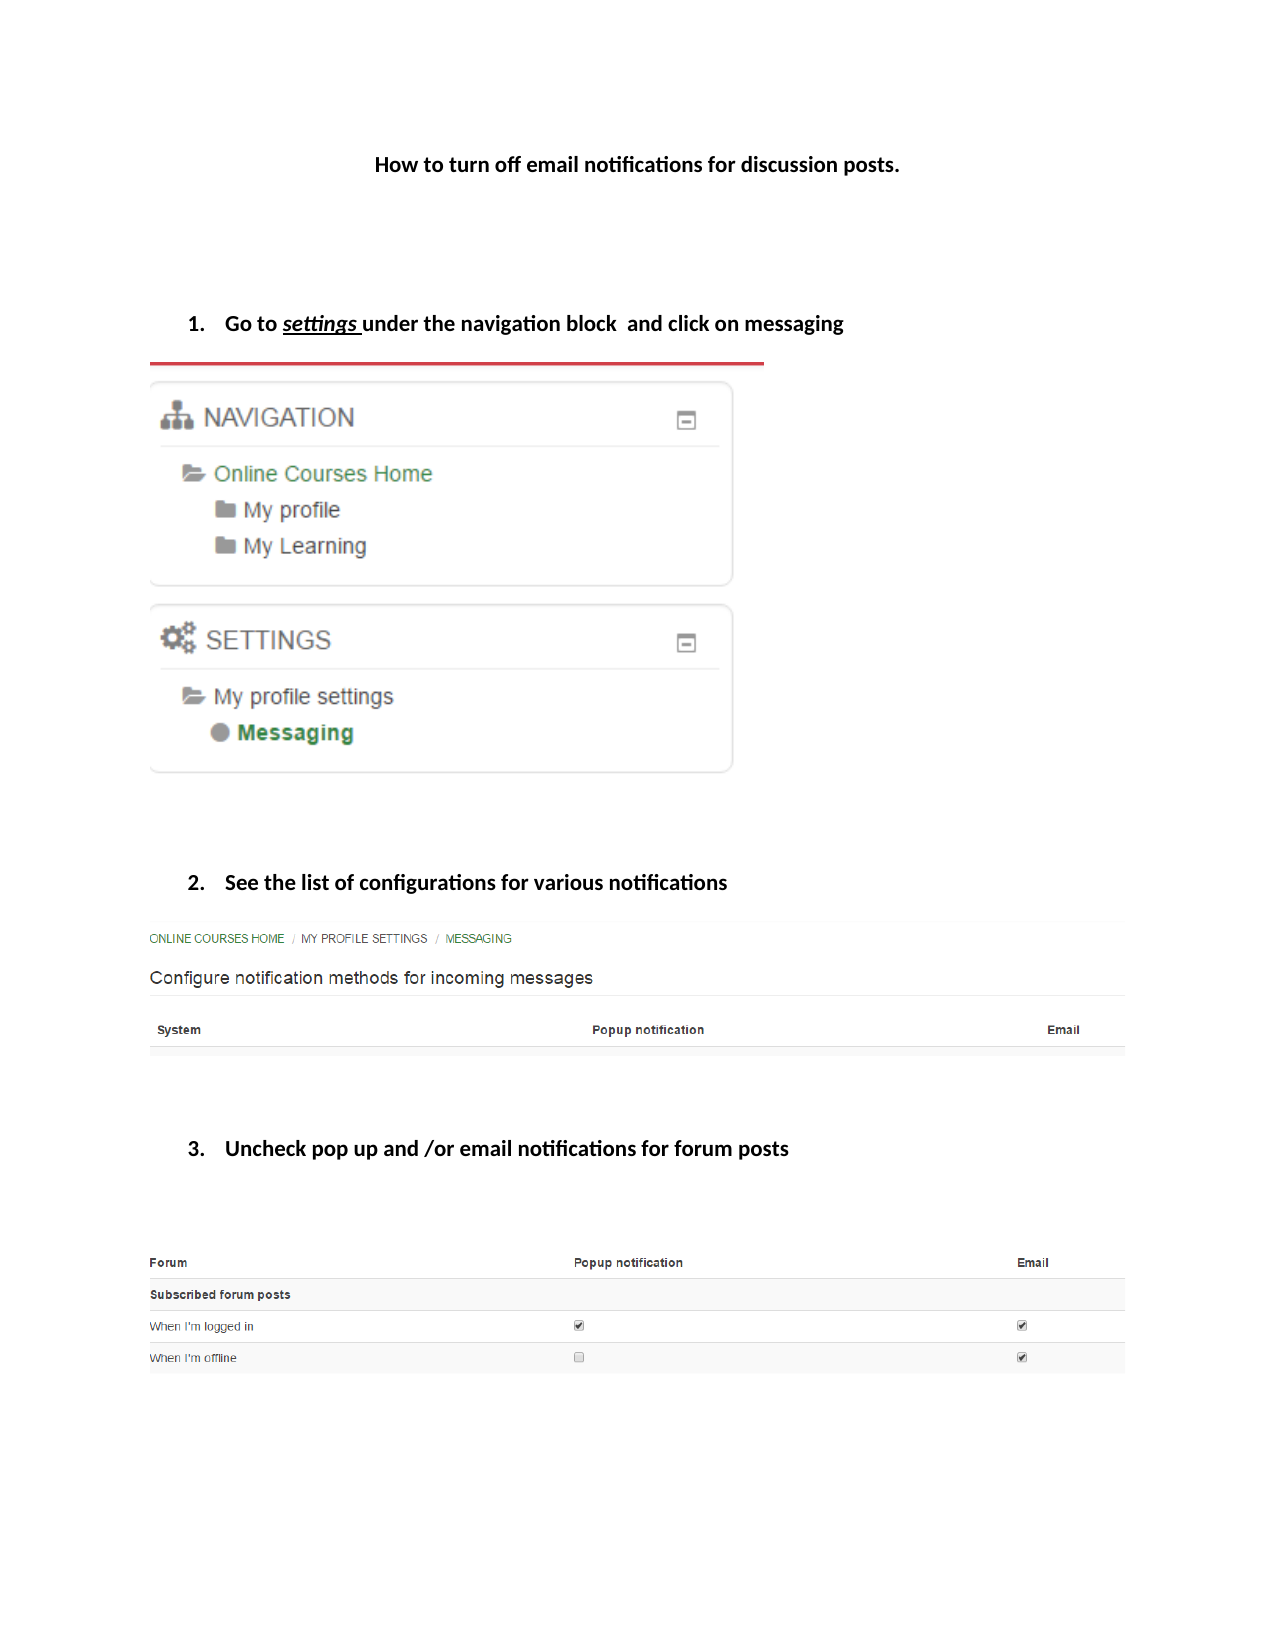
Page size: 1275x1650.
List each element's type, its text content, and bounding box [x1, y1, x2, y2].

picture [150, 921, 1125, 1056]
list Uncheck pop up and /or email notifications for forum posts [187, 1134, 1125, 1162]
picture [150, 362, 764, 844]
list Go to settings under the navigation block and click on messaging [187, 309, 1125, 337]
list See the list of configurations for various notifications [187, 868, 1125, 896]
text How to turn off email notifications for discussion posts. [150, 150, 1125, 178]
picture [150, 1239, 1125, 1386]
